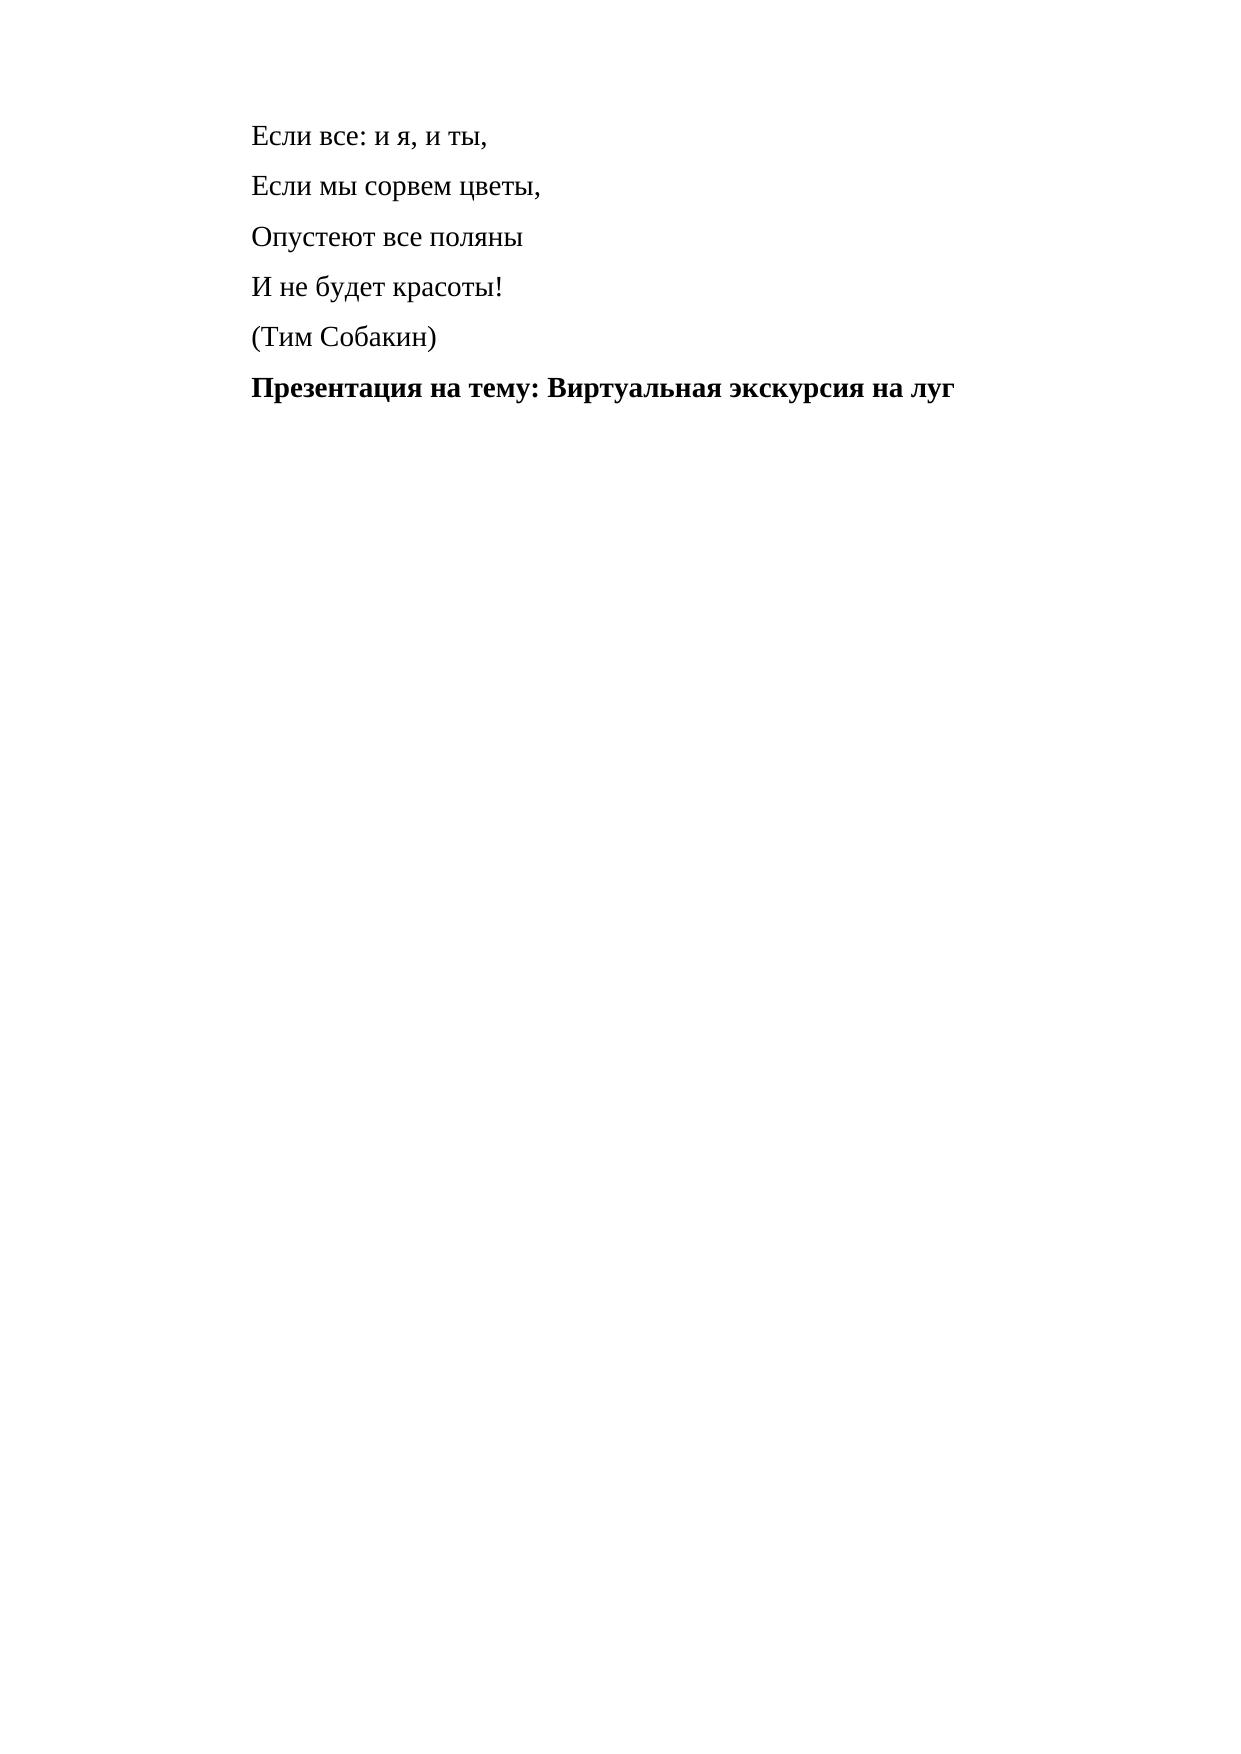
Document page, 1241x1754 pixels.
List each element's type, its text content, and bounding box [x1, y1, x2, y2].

text Если мы сорвем цветы, [177, 168, 1152, 202]
text Презентация на тему: Виртуальная экскурсия на луг [177, 370, 1152, 403]
text Если все: и я, и ты, [177, 118, 1152, 152]
text Опустеют все поляны [177, 219, 1152, 252]
text (Тим Собакин) [177, 319, 1152, 353]
text И не будет красоты! [177, 269, 1152, 303]
